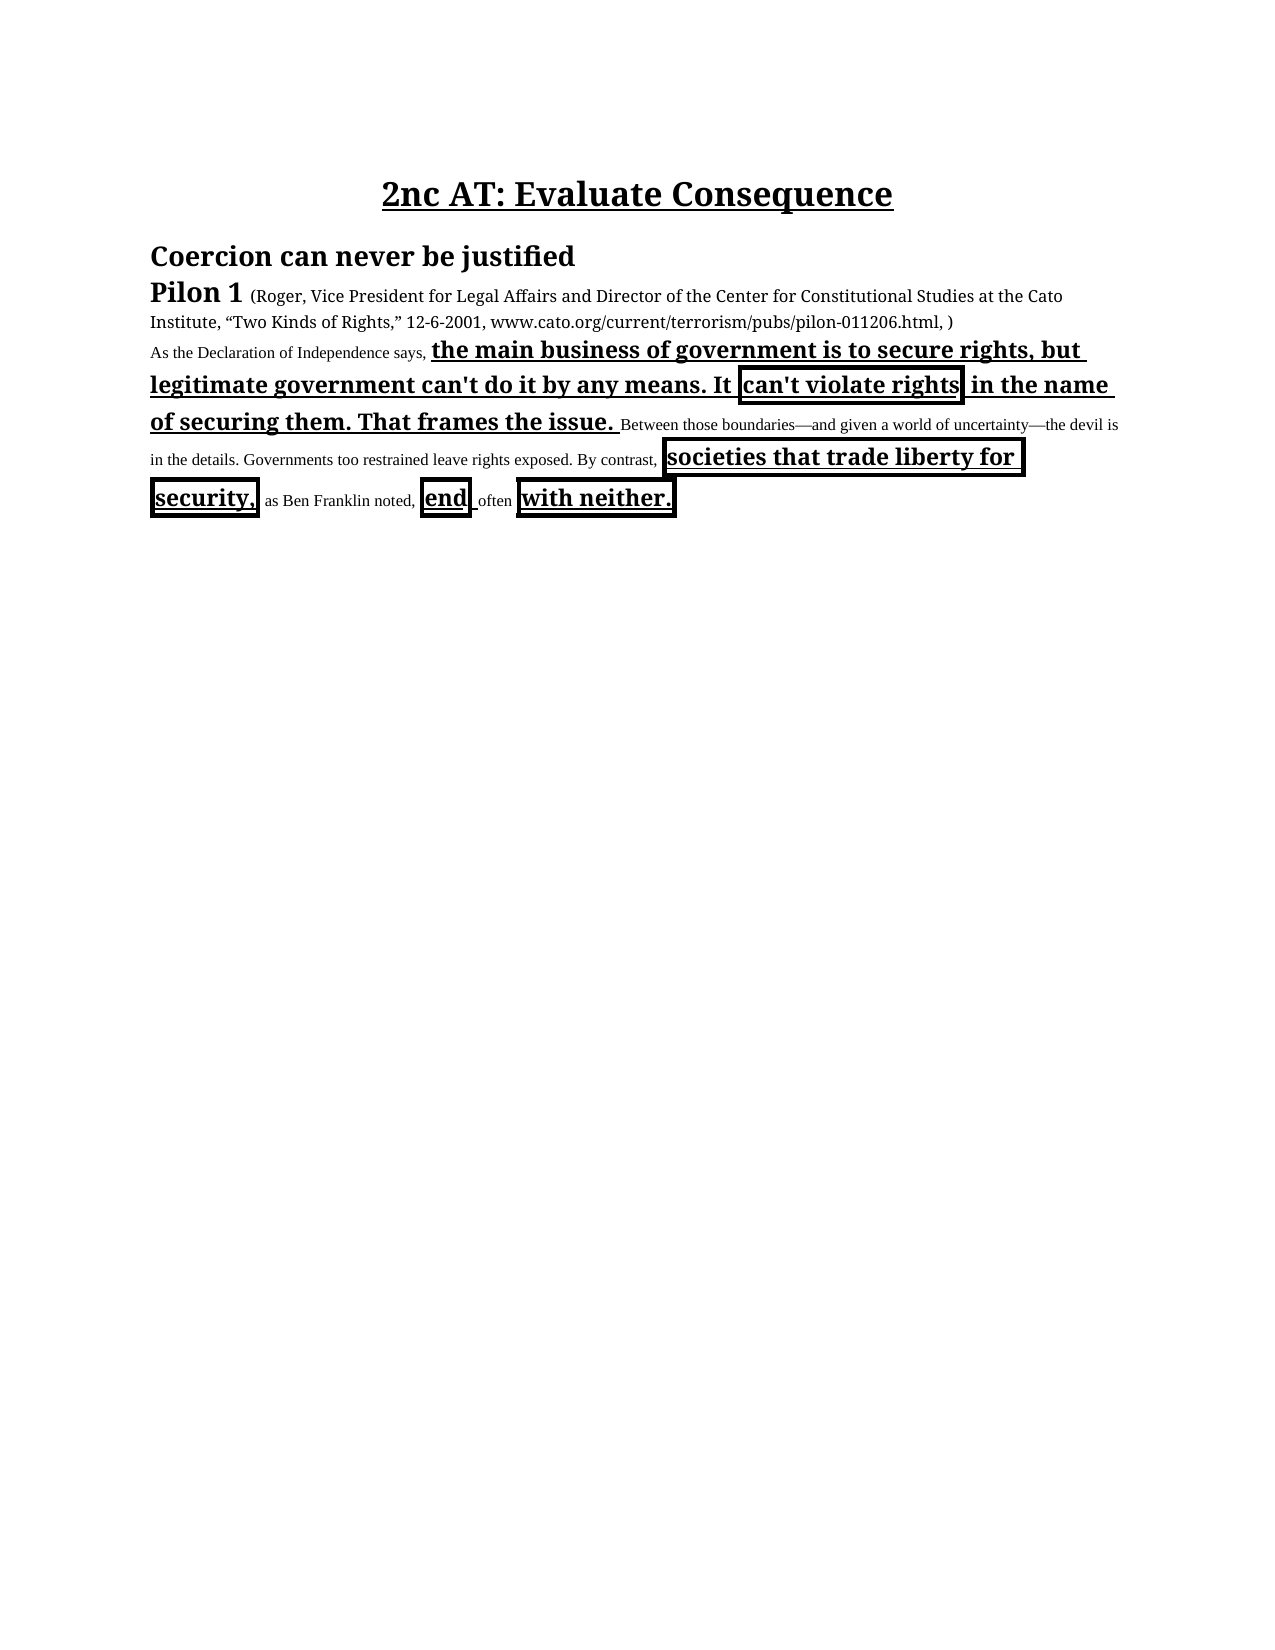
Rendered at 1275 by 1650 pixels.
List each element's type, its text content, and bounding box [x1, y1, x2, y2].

text Pilon 1 (Roger, Vice President for Legal Affairs and Director of the Center for Constitutional Studies at the Cato Institute, “Two Kinds of Rights,” 12-6-2001, www.cato.org/current/terrorism/pubs/pilon-011206.html, ) [150, 274, 1125, 333]
subtitle 2nc AT: Evaluate Consequence [150, 171, 1125, 216]
text As the Declaration of Independence says, the main business of government is to secure rights, but legitimate government can't do it by any means. It can't violate rights in the name of securing them. That frames the issue. Between those boundaries—and given a world of uncertainty—the devil is in the details. Governments too restrained leave rights exposed. By contrast, societies that trade liberty for security, as Ben Franklin noted, end often with neither. [150, 333, 1125, 518]
subtitle Coercion can never be justified [150, 237, 1125, 274]
